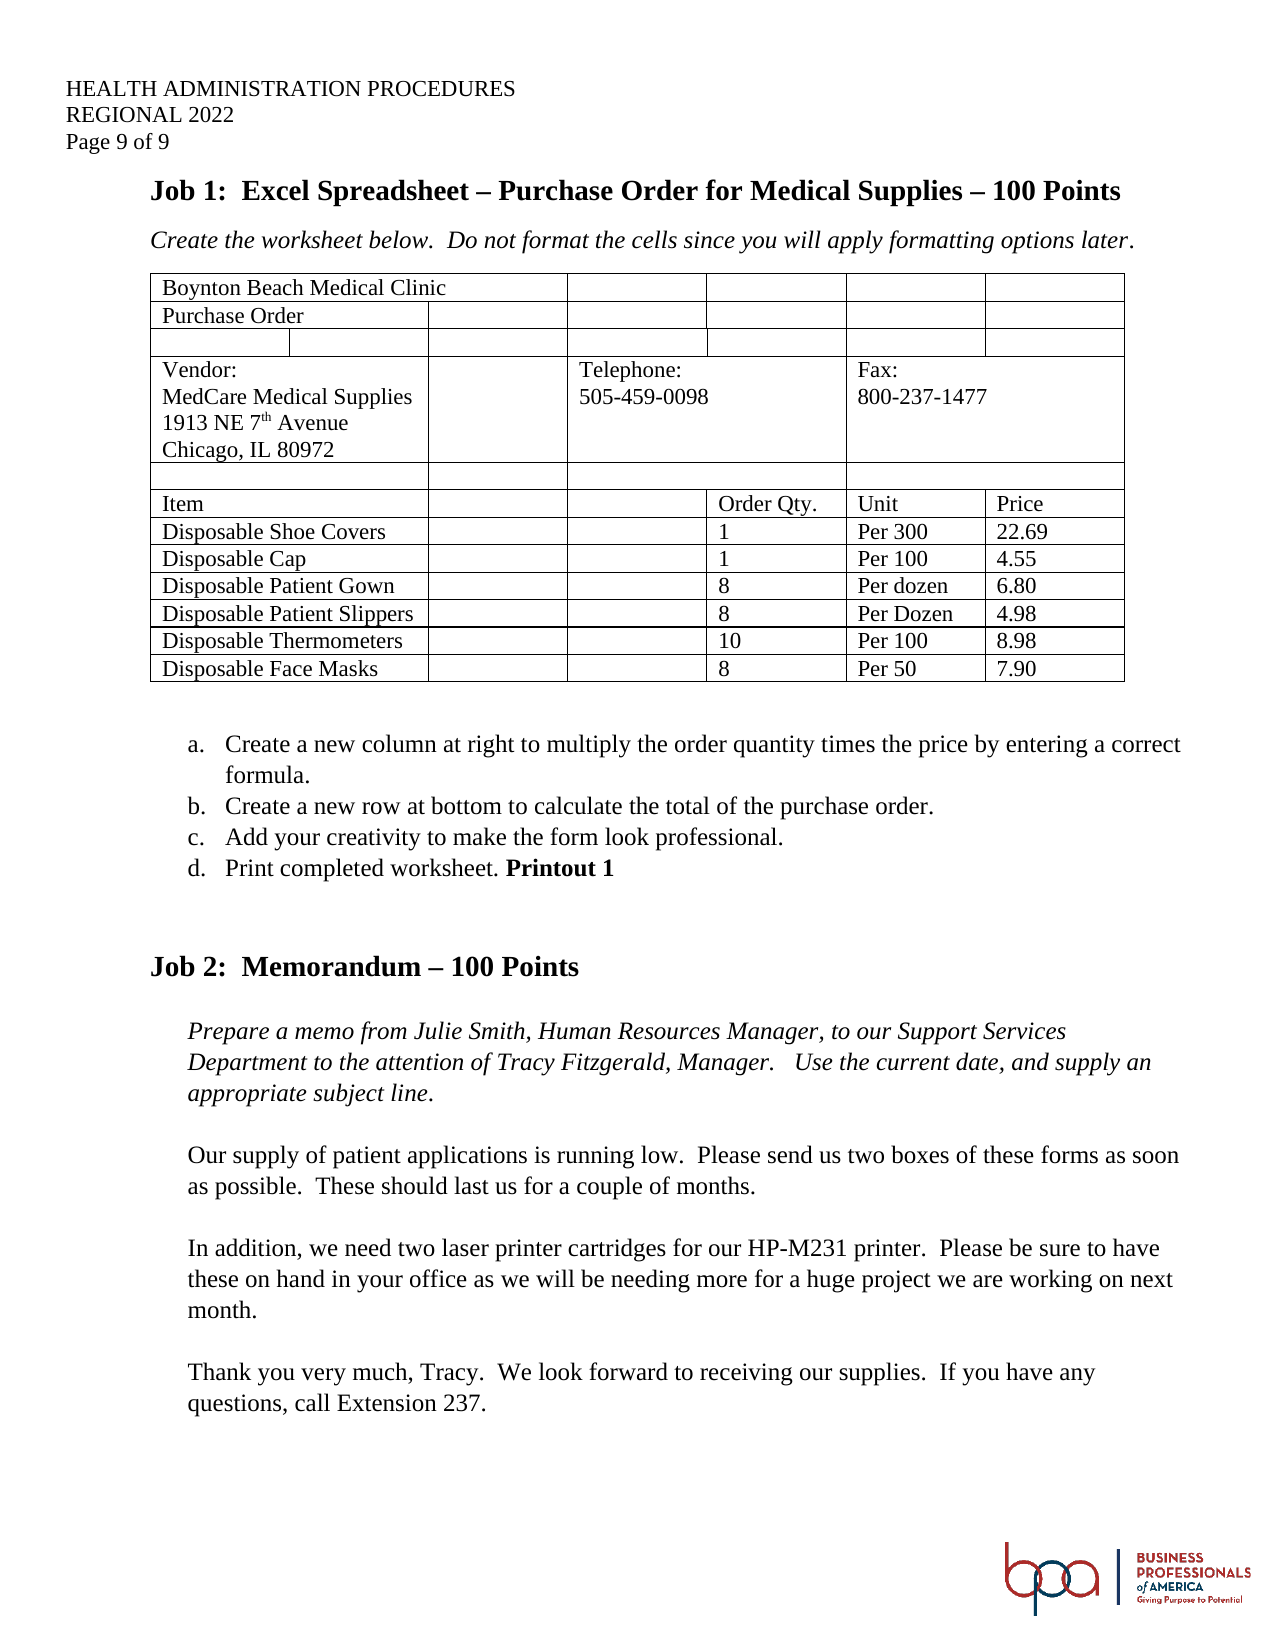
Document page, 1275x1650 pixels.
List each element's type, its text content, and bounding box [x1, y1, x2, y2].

table_cell Disposable Face Masks [151, 655, 428, 681]
table_cell [708, 329, 846, 356]
table_cell Disposable Cap [151, 545, 428, 572]
table_cell [429, 357, 567, 462]
table_cell [151, 463, 428, 489]
list Print completed worksheet. Printout 1 [187, 853, 1181, 882]
table_cell [568, 518, 706, 544]
table_cell [986, 302, 1124, 328]
table_cell [847, 329, 985, 356]
table_cell [429, 573, 567, 599]
list Add your creativity to make the form look professional. [187, 822, 1181, 851]
text Create the worksheet below. Do not format the cells since you will apply formatting options later. [150, 226, 1181, 254]
table_header [986, 274, 1124, 301]
table_header [707, 274, 846, 301]
table_cell Disposable Shoe Covers [151, 518, 428, 544]
table_cell 7.90 [986, 655, 1124, 681]
list Create a new row at bottom to calculate the total of the purchase order. [187, 791, 1181, 820]
table_cell 8.98 [986, 628, 1124, 654]
table_cell 10 [707, 628, 846, 654]
table_cell Per 100 [847, 545, 985, 572]
table_cell Fax: 800-237-1477 [847, 357, 1124, 462]
table_cell [429, 545, 567, 572]
table_cell 4.98 [986, 600, 1124, 626]
table_cell 8 [707, 655, 846, 681]
list Job 2: Memorandum – 100 Points [150, 949, 1181, 982]
table_cell [847, 463, 1124, 489]
table_cell [568, 463, 846, 489]
table_cell 1 [707, 518, 846, 544]
table_cell [568, 329, 707, 356]
list Our supply of patient applications is running low. Please send us two boxes of these forms as soon as possible. These should last us for a couple of months. [187, 1140, 1181, 1200]
list Create a new column at right to multiply the order quantity times the price by entering a correct formula. [187, 729, 1181, 789]
table_cell [429, 518, 567, 544]
table_cell Disposable Thermometers [151, 628, 428, 654]
table_cell Disposable Patient Slippers [151, 600, 428, 626]
table_cell Disposable Patient Gown [151, 573, 428, 599]
table_cell Item [151, 490, 428, 517]
list Thank you very much, Tracy. We look forward to receiving our supplies. If you have any questions, call Extension 237. [187, 1357, 1181, 1417]
list Prepare a memo from Julie Smith, Human Resources Manager, to our Support Services Department to the attention of Tracy Fitzgerald, Manager. Use the current date, and supply an appropriate subject line. [187, 1016, 1181, 1107]
table_cell Purchase Order [151, 302, 428, 328]
table_cell [568, 655, 706, 681]
table_cell 6.80 [986, 573, 1124, 599]
table_cell 1 [707, 545, 846, 572]
table_header [568, 274, 706, 301]
table_cell [151, 329, 289, 356]
table_cell [429, 490, 567, 517]
table_cell 8 [707, 573, 846, 599]
table_cell [429, 600, 567, 626]
table_cell [429, 628, 567, 654]
table_cell Unit [847, 490, 985, 517]
table_cell [290, 329, 428, 356]
table_cell Per dozen [847, 573, 985, 599]
table_cell Vendor: MedCare Medical Supplies 1913 NE 7th Avenue Chicago, IL 80972 [151, 357, 428, 462]
table_cell Per Dozen [847, 600, 985, 626]
table_header Boynton Beach Medical Clinic [151, 274, 567, 301]
table_cell Per 100 [847, 628, 985, 654]
table_cell Price [986, 490, 1124, 517]
text Job 1: Excel Spreadsheet – Purchase Order for Medical Supplies – 100 Points [150, 173, 1181, 206]
table_cell 4.55 [986, 545, 1124, 572]
table_cell [568, 600, 706, 626]
table_cell Telephone: 505-459-0098 [568, 357, 846, 462]
table_cell [986, 329, 1124, 356]
table_cell Order Qty. [707, 490, 846, 517]
table_header [847, 274, 985, 301]
table_cell [429, 329, 567, 356]
picture [1005, 1542, 1251, 1616]
table_cell 8 [707, 600, 846, 626]
table_cell [568, 573, 706, 599]
table_cell [847, 302, 985, 328]
table_cell [429, 463, 567, 489]
table_cell [568, 628, 706, 654]
table_cell [568, 490, 706, 517]
table_cell Per 300 [847, 518, 985, 544]
table_cell [568, 545, 706, 572]
table_cell [429, 302, 567, 328]
table_cell Per 50 [847, 655, 985, 681]
table_cell 22.69 [986, 518, 1124, 544]
table_cell [568, 302, 706, 328]
table_cell [707, 302, 846, 328]
list In addition, we need two laser printer cartridges for our HP-M231 printer. Please be sure to have these on hand in your office as we will be needing more for a huge project we are working on next month. [187, 1233, 1181, 1324]
table_cell [429, 655, 567, 681]
